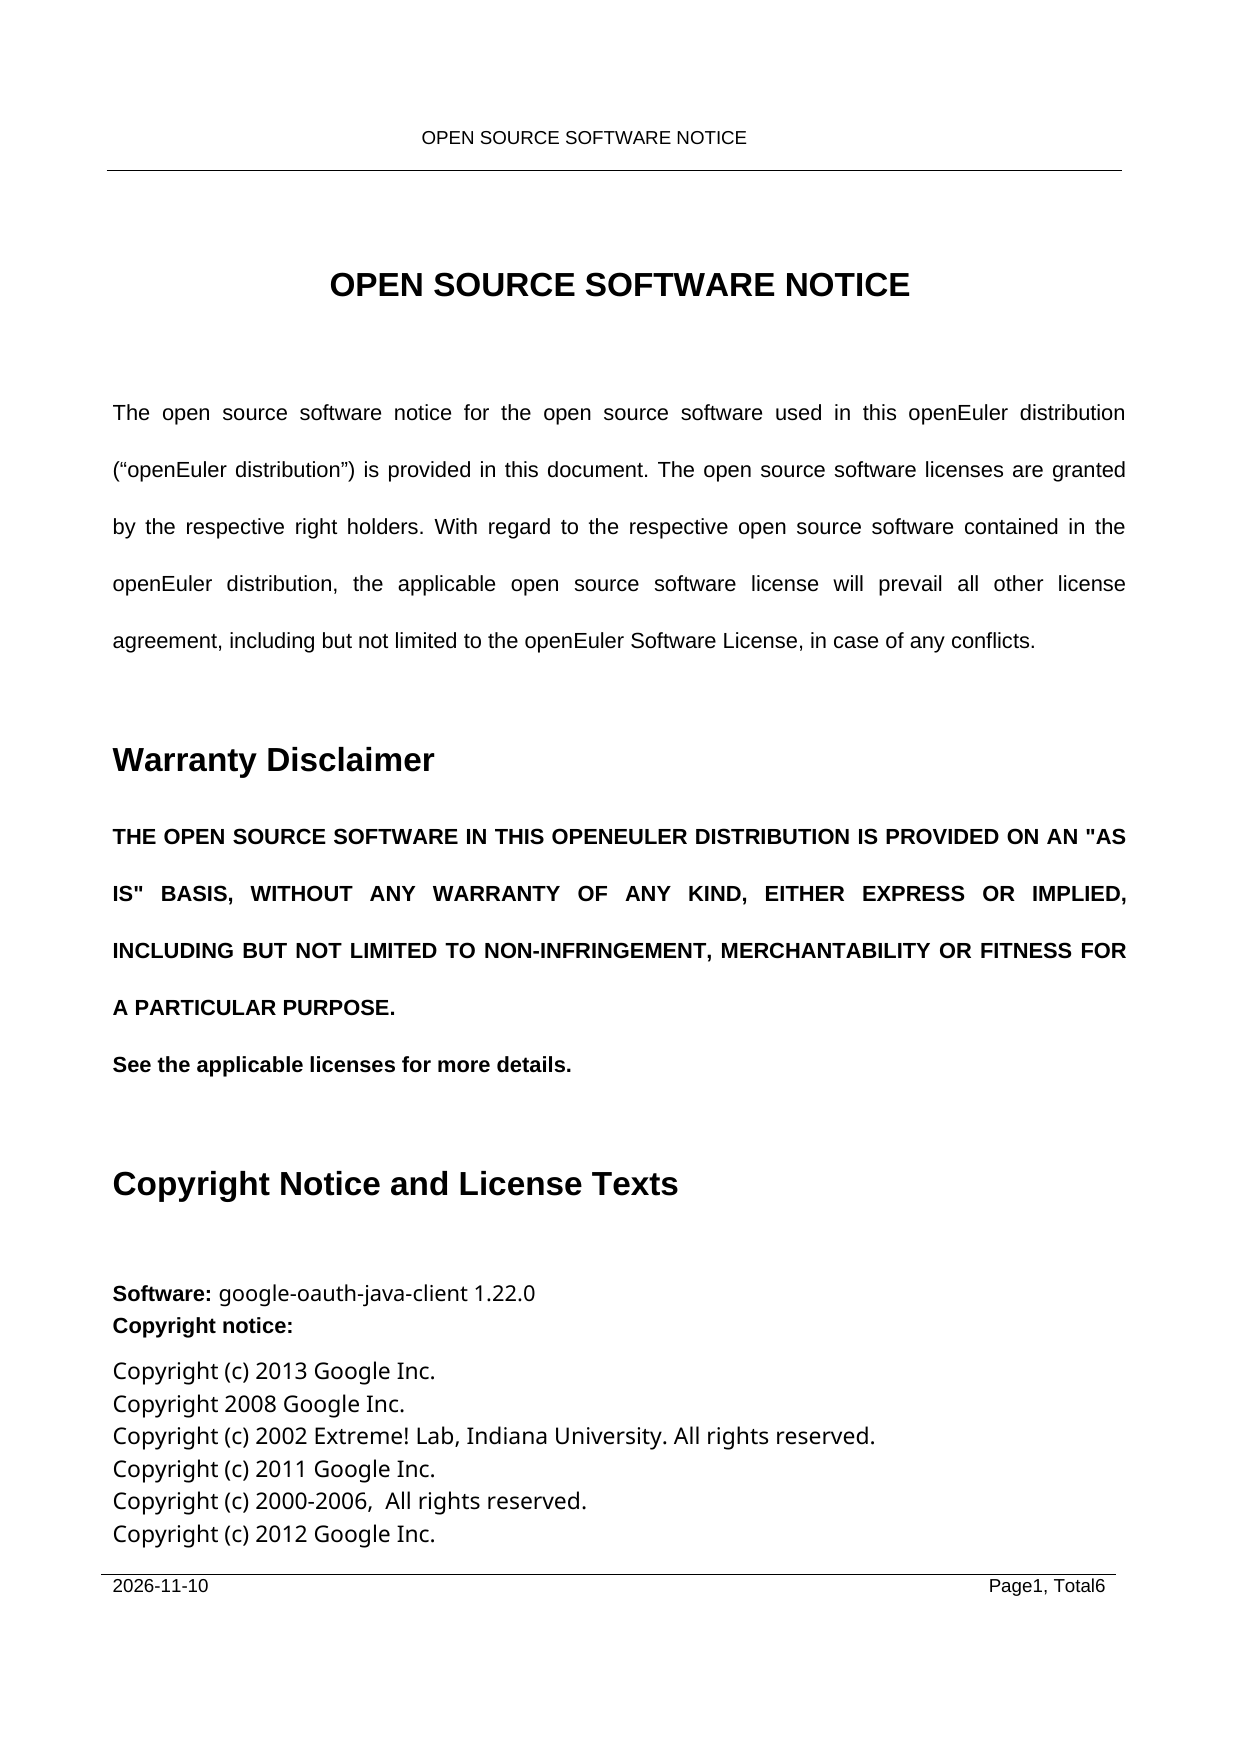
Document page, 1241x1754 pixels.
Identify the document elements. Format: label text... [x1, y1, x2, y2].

text Warranty Disclaimer [112, 727, 1128, 792]
text Copyright Notice and License Texts [112, 1151, 1128, 1216]
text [112, 1354, 1128, 1549]
text Copyright notice: [112, 1309, 1128, 1342]
text OPEN SOURCE SOFTWARE NOTICE [112, 251, 1128, 316]
text THE OPEN SOURCE SOFTWARE IN THIS OPENEULER DISTRIBUTION IS PROVIDED ON AN "AS IS" BASIS, WITHOUT ANY WARRANTY OF ANY KIND, EITHER EXPRESS OR IMPLIED, INCLUDING BUT NOT LIMITED TO NON-INFRINGEMENT, MERCHANTABILITY OR FITNESS FOR A PARTICULAR PURPOSE. See the applicable licenses for more details. [112, 821, 1128, 1081]
text The open source software notice for the open source software used in this openEuler distribution (“openEuler distribution”) is provided in this document. The open source software licenses are granted by the respective right holders. With regard to the respective open source software contained in the openEuler distribution, the applicable open source software license will prevail all other license agreement, including but not limited to the openEuler Software License, in case of any conflicts. [112, 397, 1128, 657]
text Software: google-oauth-java-client 1.22.0 [112, 1277, 1128, 1309]
